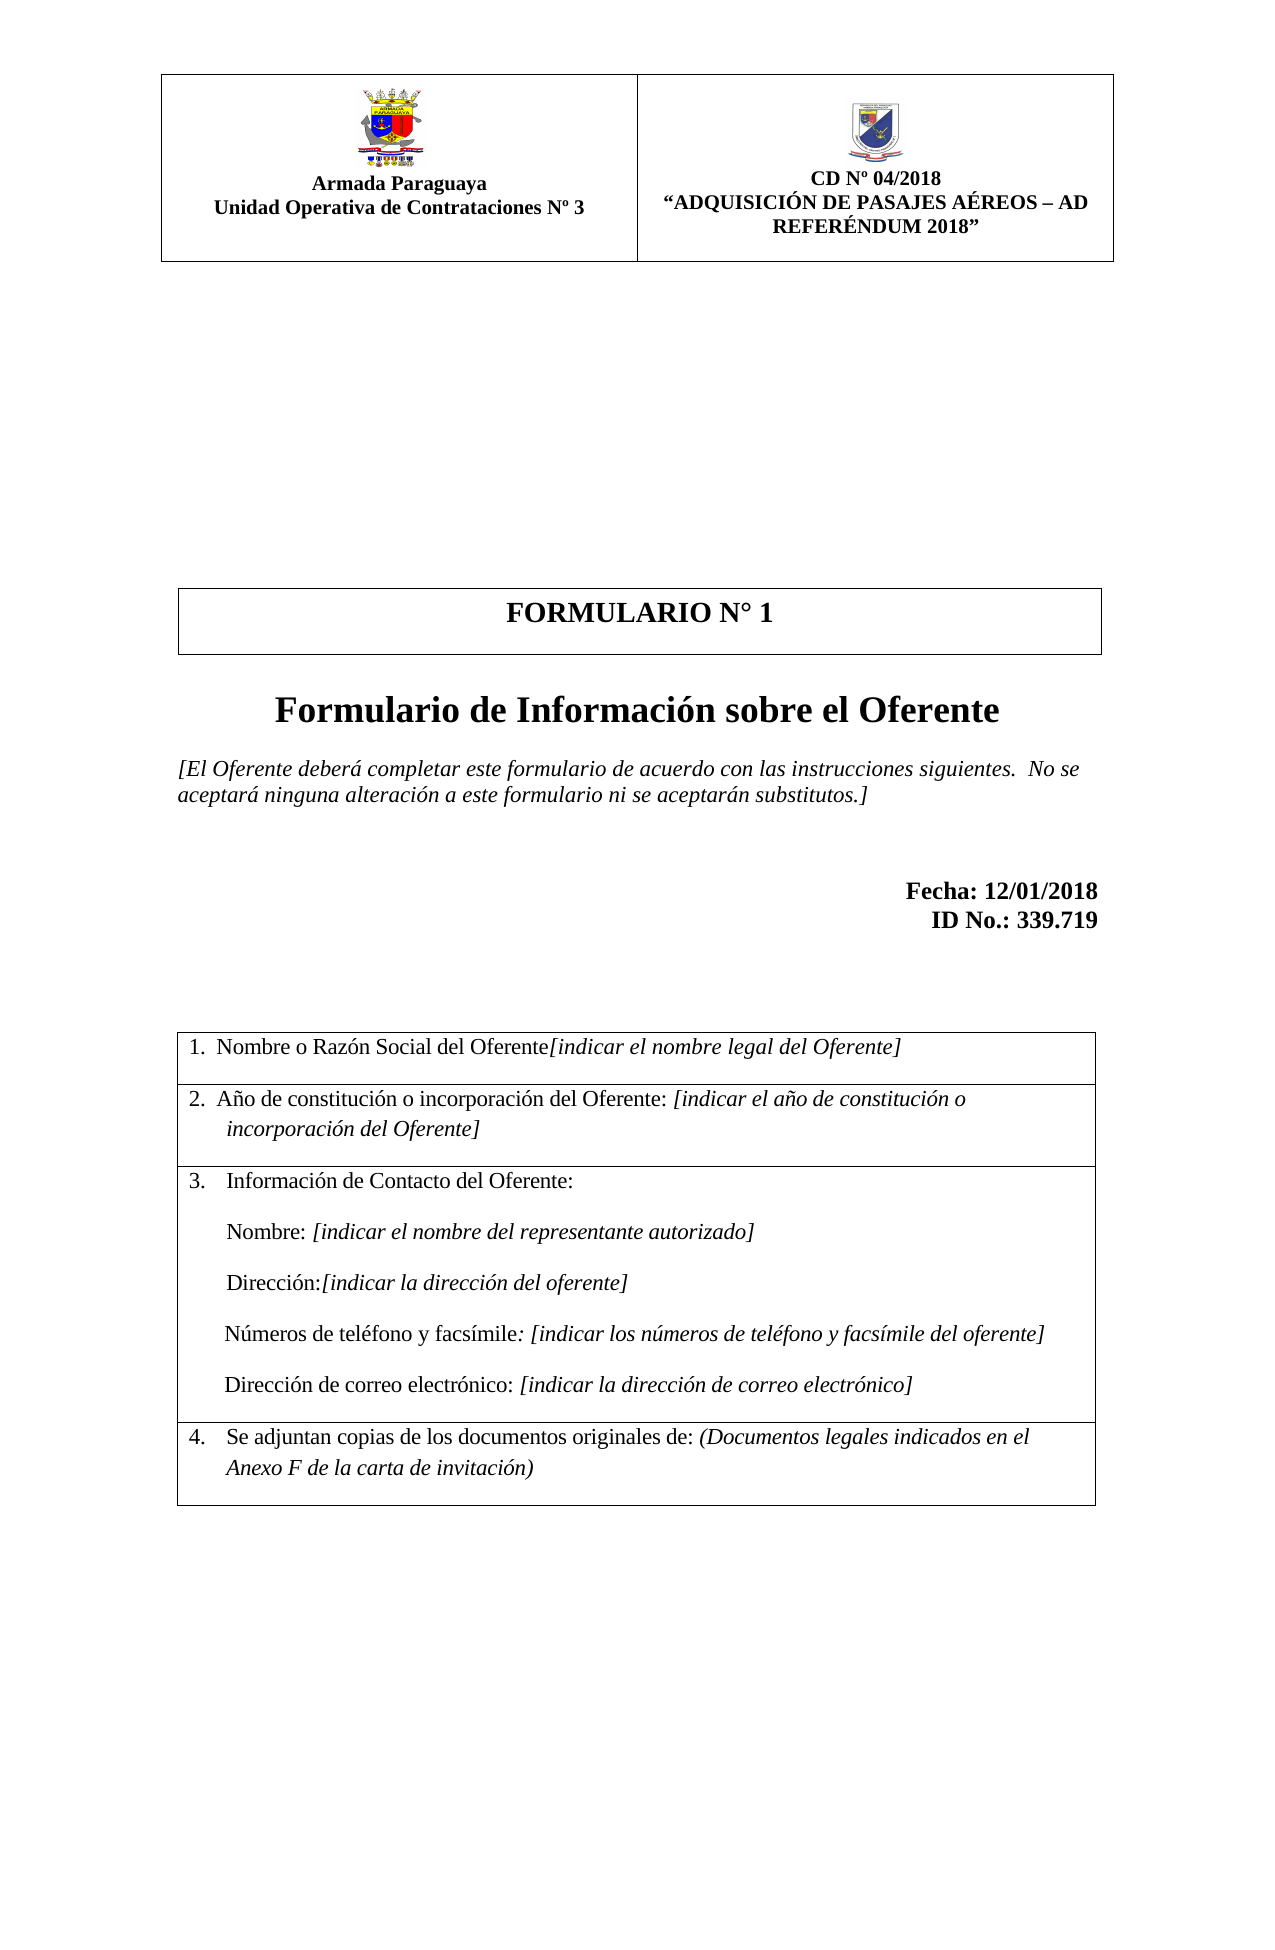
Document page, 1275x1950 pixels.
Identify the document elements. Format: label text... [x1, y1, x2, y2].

text Formulario de Información sobre el Oferente [177, 582, 1098, 730]
table_cell 4. Se adjuntan copias de los documentos originales de: (Documentos legales indicados en el Anexo F de la carta de invitación) [178, 1423, 1095, 1504]
picture [354, 88, 428, 168]
table_header 1. Nombre o Razón Social del Oferente[indicar el nombre legal del Oferente] [178, 1033, 1095, 1084]
text ID No.: 339.719 [177, 905, 1098, 933]
table_cell 3. Información de Contacto del Oferente: Nombre: [indicar el nombre del representante autorizado] Dirección:[indicar la dirección del oferente] Números de teléfono y facsímile: [indicar los números de teléfono y facsímile del oferente] Dirección de correo electrónico: [indicar la dirección de correo electrónico] [178, 1167, 1095, 1422]
picture [845, 97, 907, 166]
text Fecha: 12/01/2018 [177, 876, 1098, 905]
text [El Oferente deberá completar este formulario de acuerdo con las instrucciones siguientes. No se aceptará ninguna alteración a este formulario ni se aceptarán substitutos.] [177, 755, 1098, 808]
table_cell 2. Año de constitución o incorporación del Oferente: [indicar el año de constitución o incorporación del Oferente] [178, 1085, 1095, 1166]
